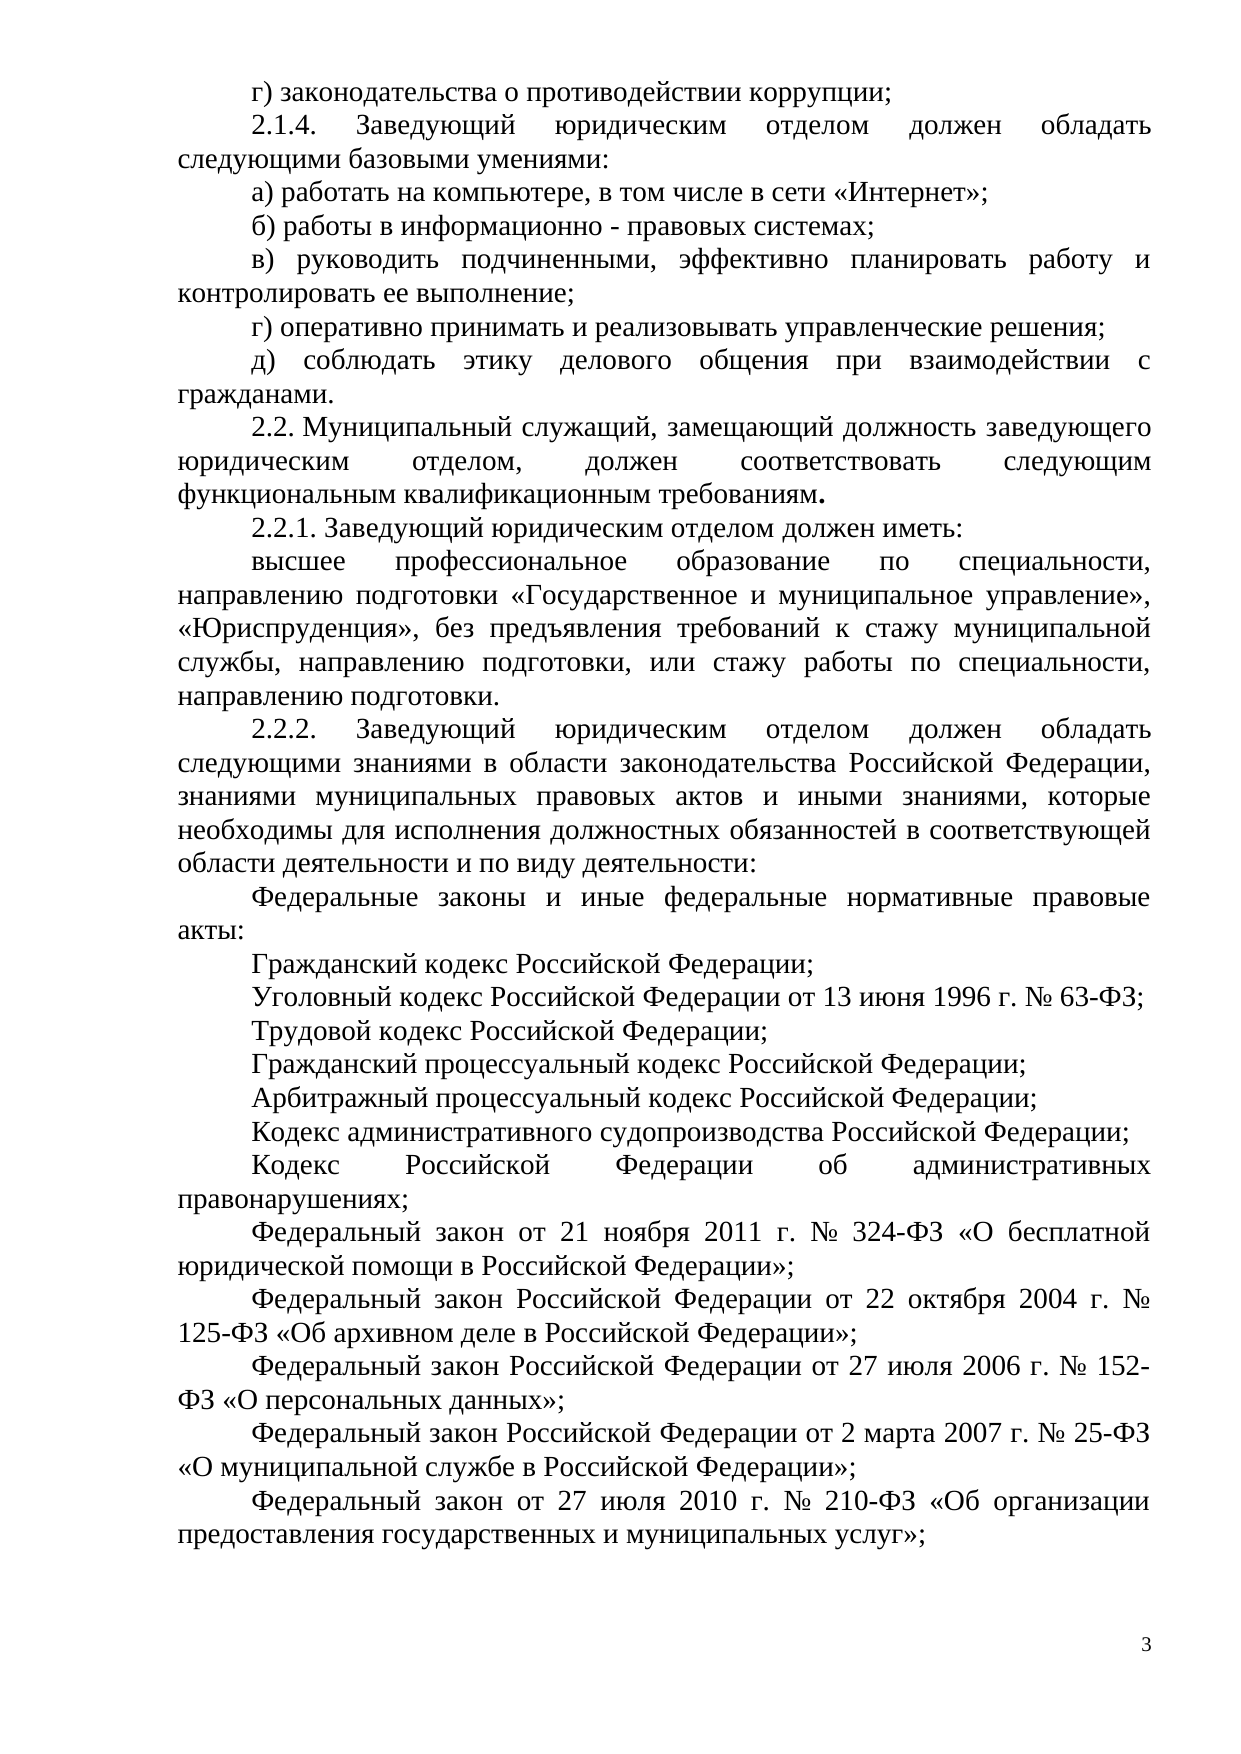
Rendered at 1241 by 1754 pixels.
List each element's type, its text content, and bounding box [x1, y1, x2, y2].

list д) соблюдать этику делового общения при взаимодействии с гражданами. [177, 342, 1152, 409]
text Гражданский кодекс Российской Федерации; [177, 946, 1152, 979]
list а) работать на компьютере, в том числе в сети «Интернет»; [177, 174, 1152, 208]
text Федеральные законы и иные федеральные нормативные правовые акты: [177, 879, 1152, 946]
text высшее профессиональное образование по специальности, направлению подготовки «Государственное и муниципальное управление», «Юриспруденция», без предъявления требований к стажу муниципальной службы, направлению подготовки, или стажу работы по специальности, направлению подготовки. [177, 543, 1152, 711]
text Кодекс Российской Федерации об административных правонарушениях; [177, 1147, 1152, 1214]
text г) законодательства о противодействии коррупции; [177, 74, 1152, 107]
list 2.1.4. Заведующий юридическим отделом должен обладать следующими базовыми умениями: [177, 107, 1152, 174]
list г) оперативно принимать и реализовывать управленческие решения; [177, 309, 1152, 342]
text Федеральный закон от 21 ноября 2011 г. № 324-ФЗ «О бесплатной юридической помощи в Российской Федерации»; [177, 1214, 1152, 1281]
text 2.2.1. Заведующий юридическим отделом должен иметь: [177, 510, 1152, 543]
text Кодекс административного судопроизводства Российской Федерации; [177, 1114, 1152, 1147]
list б) работы в информационно - правовых системах; [177, 208, 1152, 242]
list в) руководить подчиненными, эффективно планировать работу и контролировать ее выполнение; [177, 242, 1152, 309]
text Трудовой кодекс Российской Федерации; [177, 1013, 1152, 1047]
text Гражданский процессуальный кодекс Российской Федерации; [177, 1047, 1152, 1080]
text Федеральный закон Российской Федерации от 2 марта 2007 г. № 25-ФЗ «О муниципальной службе в Российской Федерации»; [177, 1416, 1152, 1483]
text Федеральный закон Российской Федерации от 22 октября 2004 г. № 125-ФЗ «Об архивном деле в Российской Федерации»; [177, 1281, 1152, 1348]
text Уголовный кодекс Российской Федерации от 13 июня 1996 г. № 63-ФЗ; [177, 979, 1152, 1013]
text Федеральный закон от 27 июля 2010 г. № 210-ФЗ «Об организации предоставления государственных и муниципальных услуг»; [177, 1483, 1152, 1550]
text Федеральный закон Российской Федерации от 27 июля 2006 г. № 152-ФЗ «О персональных данных»; [177, 1348, 1152, 1416]
text 2.2. Муниципальный служащий, замещающий должность заведующего юридическим отделом, должен соответствовать следующим функциональным квалификационным требованиям. [177, 409, 1152, 510]
text 2.2.2. Заведующий юридическим отделом должен обладать следующими знаниями в области законодательства Российской Федерации, знаниями муниципальных правовых актов и иными знаниями, которые необходимы для исполнения должностных обязанностей в соответствующей области деятельности и по виду деятельности: [177, 711, 1152, 879]
text Арбитражный процессуальный кодекс Российской Федерации; [177, 1080, 1152, 1114]
